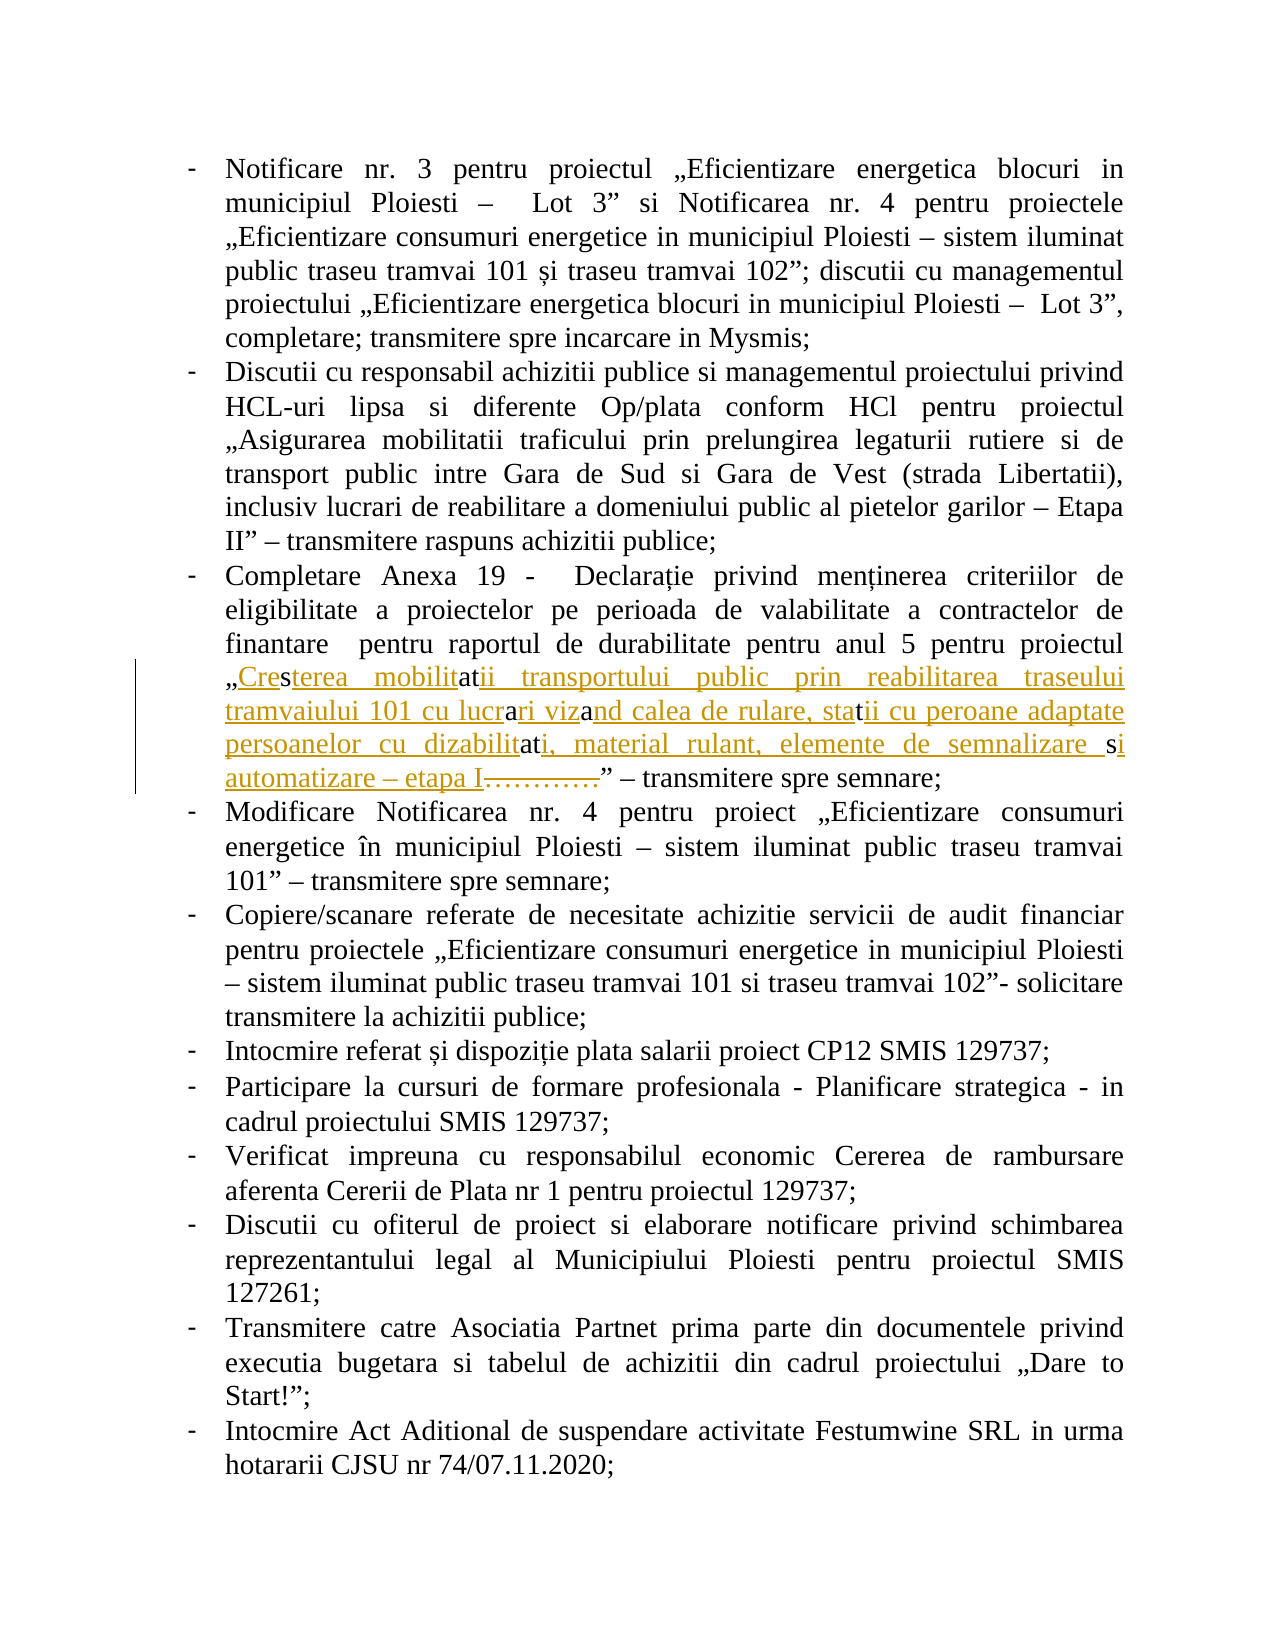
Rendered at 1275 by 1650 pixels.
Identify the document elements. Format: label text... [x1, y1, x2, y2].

list Transmitere catre Asociatia Partnet prima parte din documentele privind executia bugetara si tabelul de achizitii din cadrul proiectului „Dare to Start!”; [187, 1309, 1125, 1412]
list Intocmire referat și dispoziție plata salarii proiect CP12 SMIS 129737; [187, 1032, 1125, 1068]
list Intocmire Act Aditional de suspendare activitate Festumwine SRL in urma hotararii CJSU nr 74/07.11.2020; [187, 1412, 1125, 1481]
list Copiere/scanare referate de necesitate achizitie servicii de audit financiar pentru proiectele „Eficientizare consumuri energetice in municipiul Ploiesti – sistem iluminat public traseu tramvai 101 si traseu tramvai 102”- solicitare transmitere la achizitii publice; [187, 896, 1125, 1032]
list Completare Anexa 19 - Declarație privind menținerea criteriilor de eligibilitate a proiectelor pe perioada de valabilitate a contractelor de finantare pentru raportul de durabilitate pentru anul 5 pentru proiectul „sataatats” – transmitere spre semnare; [187, 557, 1125, 793]
list Discutii cu responsabil achizitii publice si managementul proiectului privind HCL-uri lipsa si diferente Op/plata conform HCl pentru proiectul „Asigurarea mobilitatii traficului prin prelungirea legaturii rutiere si de transport public intre Gara de Sud si Gara de Vest (strada Libertatii), inclusiv lucrari de reabilitare a domeniului public al pietelor garilor – Etapa II” – transmitere raspuns achizitii publice; [187, 353, 1125, 557]
list Participare la cursuri de formare profesionala - Planificare strategica - in cadrul proiectului SMIS 129737; [187, 1068, 1125, 1137]
list Discutii cu ofiterul de proiect si elaborare notificare privind schimbarea reprezentantului legal al Municipiului Ploiesti pentru proiectul SMIS 127261; [187, 1206, 1125, 1309]
list Verificat impreuna cu responsabilul economic Cererea de rambursare aferenta Cererii de Plata nr 1 pentru proiectul 129737; [187, 1137, 1125, 1206]
list Notificare nr. 3 pentru proiectul „Eficientizare energetica blocuri in municipiul Ploiesti – Lot 3” si Notificarea nr. 4 pentru proiectele „Eficientizare consumuri energetice in municipiul Ploiesti – sistem iluminat public traseu tramvai 101 și traseu tramvai 102”; discutii cu managementul proiectului „Eficientizare energetica blocuri in municipiul Ploiesti – Lot 3”, completare; transmitere spre incarcare in Mysmis; [187, 150, 1125, 353]
list Modificare Notificarea nr. 4 pentru proiect „Eficientizare consumuri energetice în municipiul Ploiesti – sistem iluminat public traseu tramvai 101” – transmitere spre semnare; [187, 793, 1125, 896]
